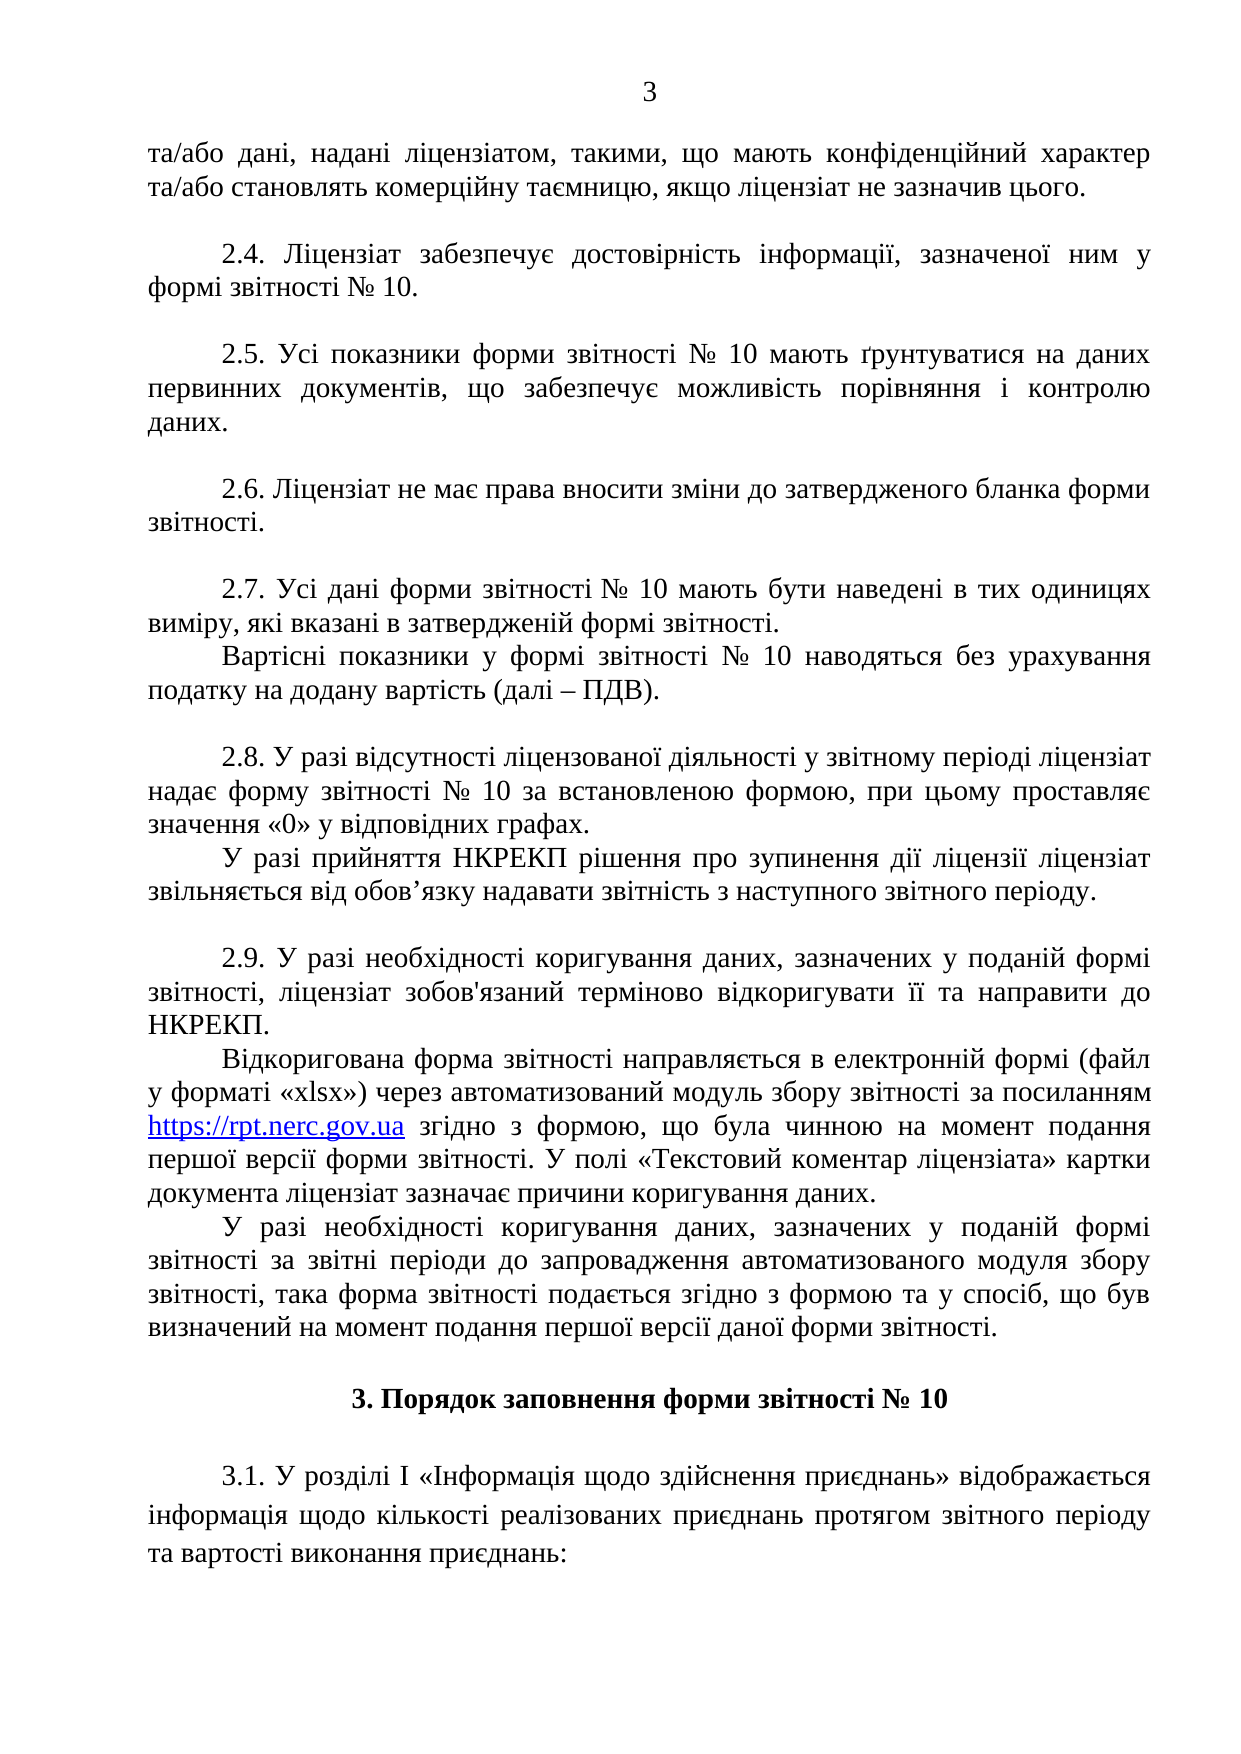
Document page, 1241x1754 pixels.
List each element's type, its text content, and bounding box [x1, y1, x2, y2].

text 2.7. Усі дані форми звітності № 10 мають бути наведені в тих одиницях виміру, які вказані в затвердженій формі звітності. [148, 571, 1152, 638]
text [148, 135, 1152, 202]
text Відкоригована форма звітності направляється в електронній формі (файл у форматі «xlsx») через автоматизований модуль збору звітності за посиланням https://rpt.nerc.gov.ua згідно з формою, що була чинною на момент подання першої версії форми звітності. У полі «Текстовий коментар ліцензіата» картки документа ліцензіат зазначає причини коригування даних. [148, 1041, 1152, 1209]
text 2.8. У разі відсутності ліцензованої діяльності у звітному періоді ліцензіат надає форму звітності № 10 за встановленою формою, при цьому проставляє значення «0» у відповідних графах. [148, 739, 1152, 840]
text Вартісні показники у формі звітності № 10 наводяться без урахування податку на додану вартість (далі – ПДВ). [148, 638, 1152, 706]
text 2.6. Ліцензіат не має права вносити зміни до затвердженого бланка форми звітності. [148, 471, 1152, 538]
text У разі прийняття НКРЕКП рішення про зупинення дії ліцензії ліцензіат звільняється від обов’язку надавати звітність з наступного звітного періоду. [148, 840, 1152, 907]
text 3. Порядок заповнення форми звітності № 10 [148, 1381, 1152, 1415]
text 3.1. У розділі І «Інформація щодо здійснення приєднань» відображається інформація щодо кількості реалізованих приєднань протягом звітного періоду та вартості виконання приєднань: [148, 1458, 1152, 1569]
text 2.9. У разі необхідності коригування даних, зазначених у поданій формі звітності, ліцензіат зобов'язаний терміново відкоригувати її та направити до НКРЕКП. [148, 940, 1152, 1041]
text 2.4. Ліцензіат забезпечує достовірність інформації, зазначеної ним у формі звітності № 10. [148, 236, 1152, 303]
text У разі необхідності коригування даних, зазначених у поданій формі звітності за звітні періоди до запровадження автоматизованого модуля збору звітності, така форма звітності подається згідно з формою та у спосіб, що був визначений на момент подання першої версії даної форми звітності. [148, 1209, 1152, 1343]
text 2.5. Усі показники форми звітності № 10 мають ґрунтуватися на даних первинних документів, що забезпечує можливість порівняння і контролю даних. [148, 337, 1152, 437]
